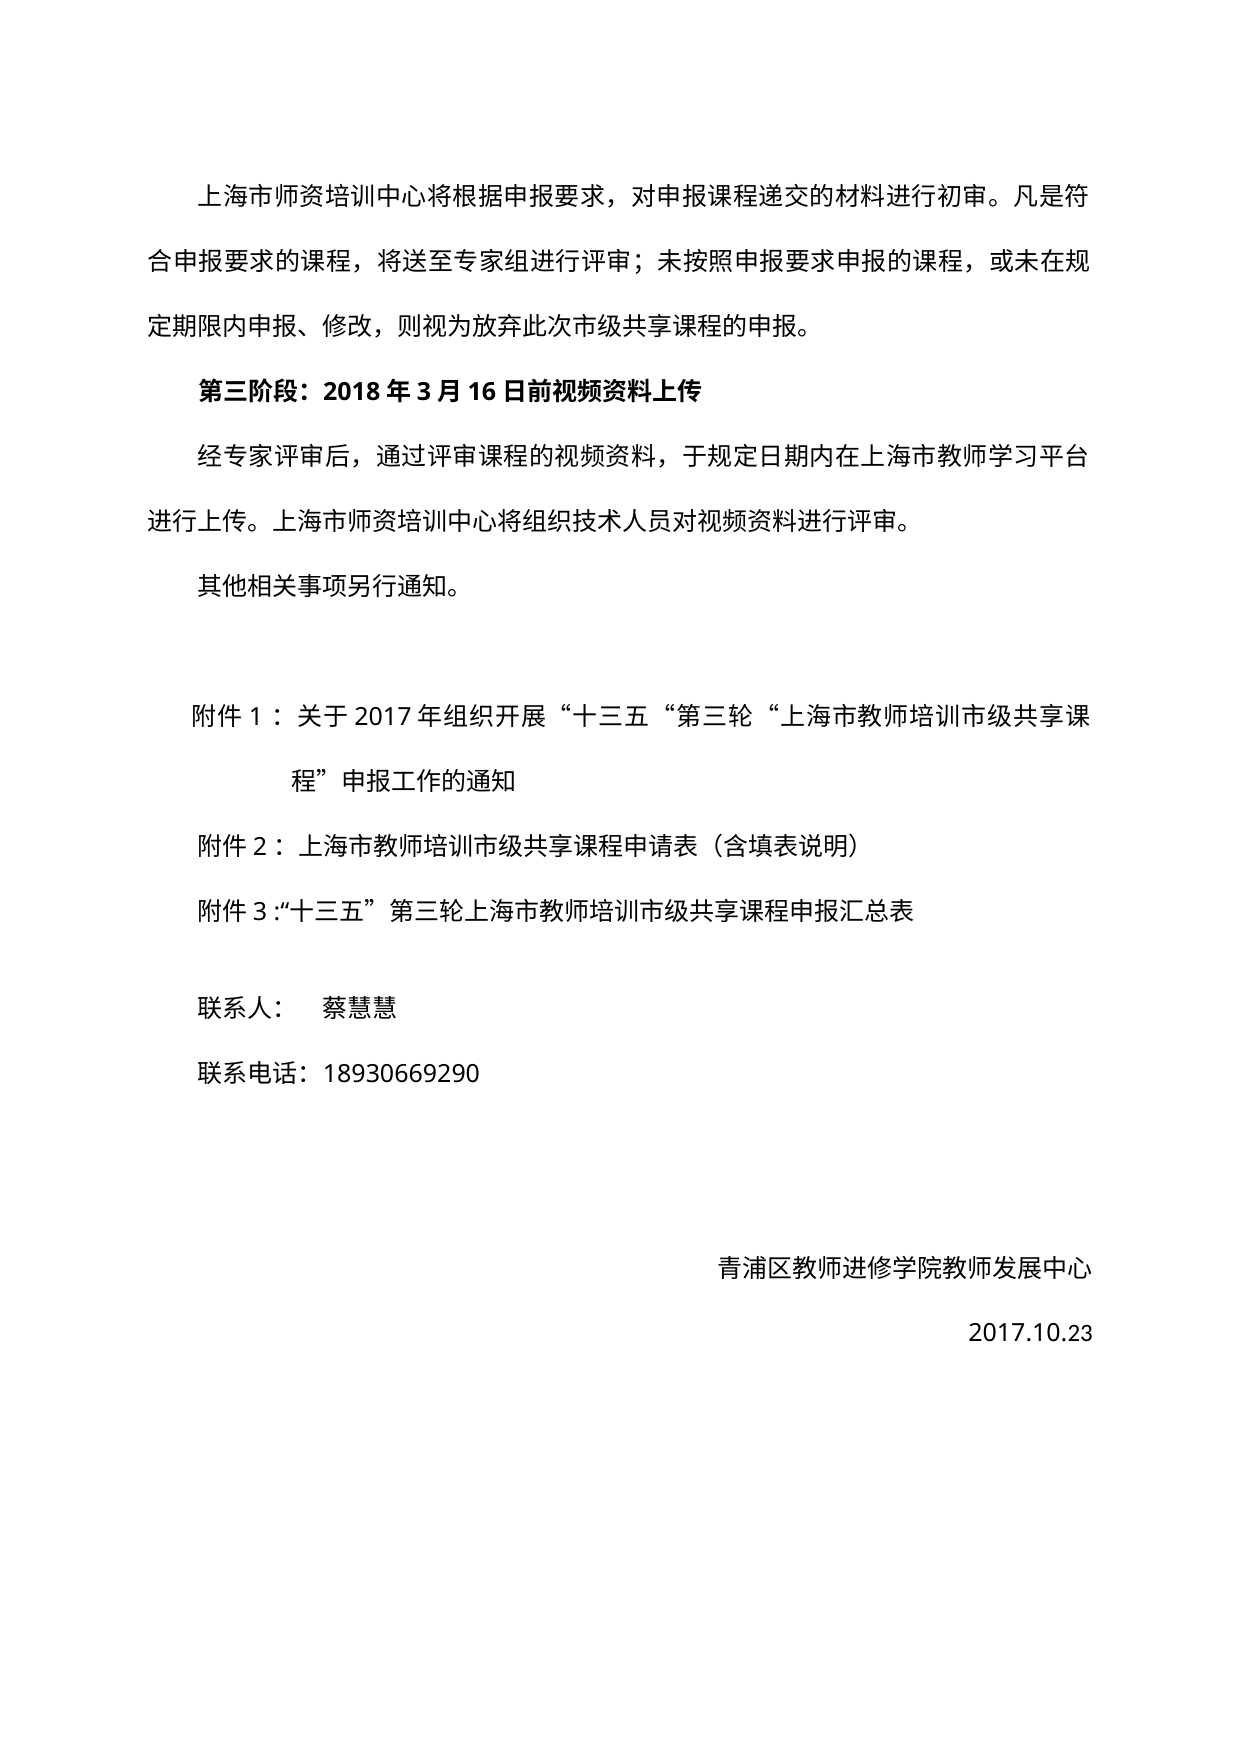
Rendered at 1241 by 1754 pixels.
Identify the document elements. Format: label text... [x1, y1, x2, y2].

text 附件2 ：上海市教师培训市级共享课程申请表（含填表说明） [148, 812, 1092, 877]
text 经专家评审后，通过评审课程的视频资料，于规定日期内在上海市教师学习平台进行上传。上海市师资培训中心将组织技术人员对视频资料进行评审。 [148, 422, 1092, 552]
text 附件3 :“十三五”第三轮上海市教师培训市级共享课程申报汇总表 [148, 877, 1092, 942]
text 青浦区教师进修学院教师发展中心 [148, 1234, 1092, 1299]
text 联系人： 蔡慧慧 [148, 974, 1092, 1039]
text 2017.10.23 [148, 1299, 1092, 1364]
text 第三阶段：2018 年3 月16 日前视频资料上传 [148, 357, 1092, 422]
text 上海市师资培训中心将根据申报要求，对申报课程递交的材料进行初审。凡是符合申报要求的课程，将送至专家组进行评审；未按照申报要求申报的课程，或未在规定期限内申报、修改，则视为放弃此次市级共享课程的申报。 [148, 162, 1092, 357]
text 联系电话：18930669290 [148, 1039, 1092, 1104]
text 附件1 ：关于2017年组织开展“十三五“第三轮“上海市教师培训市级共享课程”申报工作的通知 [191, 682, 1092, 812]
text 其他相关事项另行通知。 [148, 552, 1092, 617]
